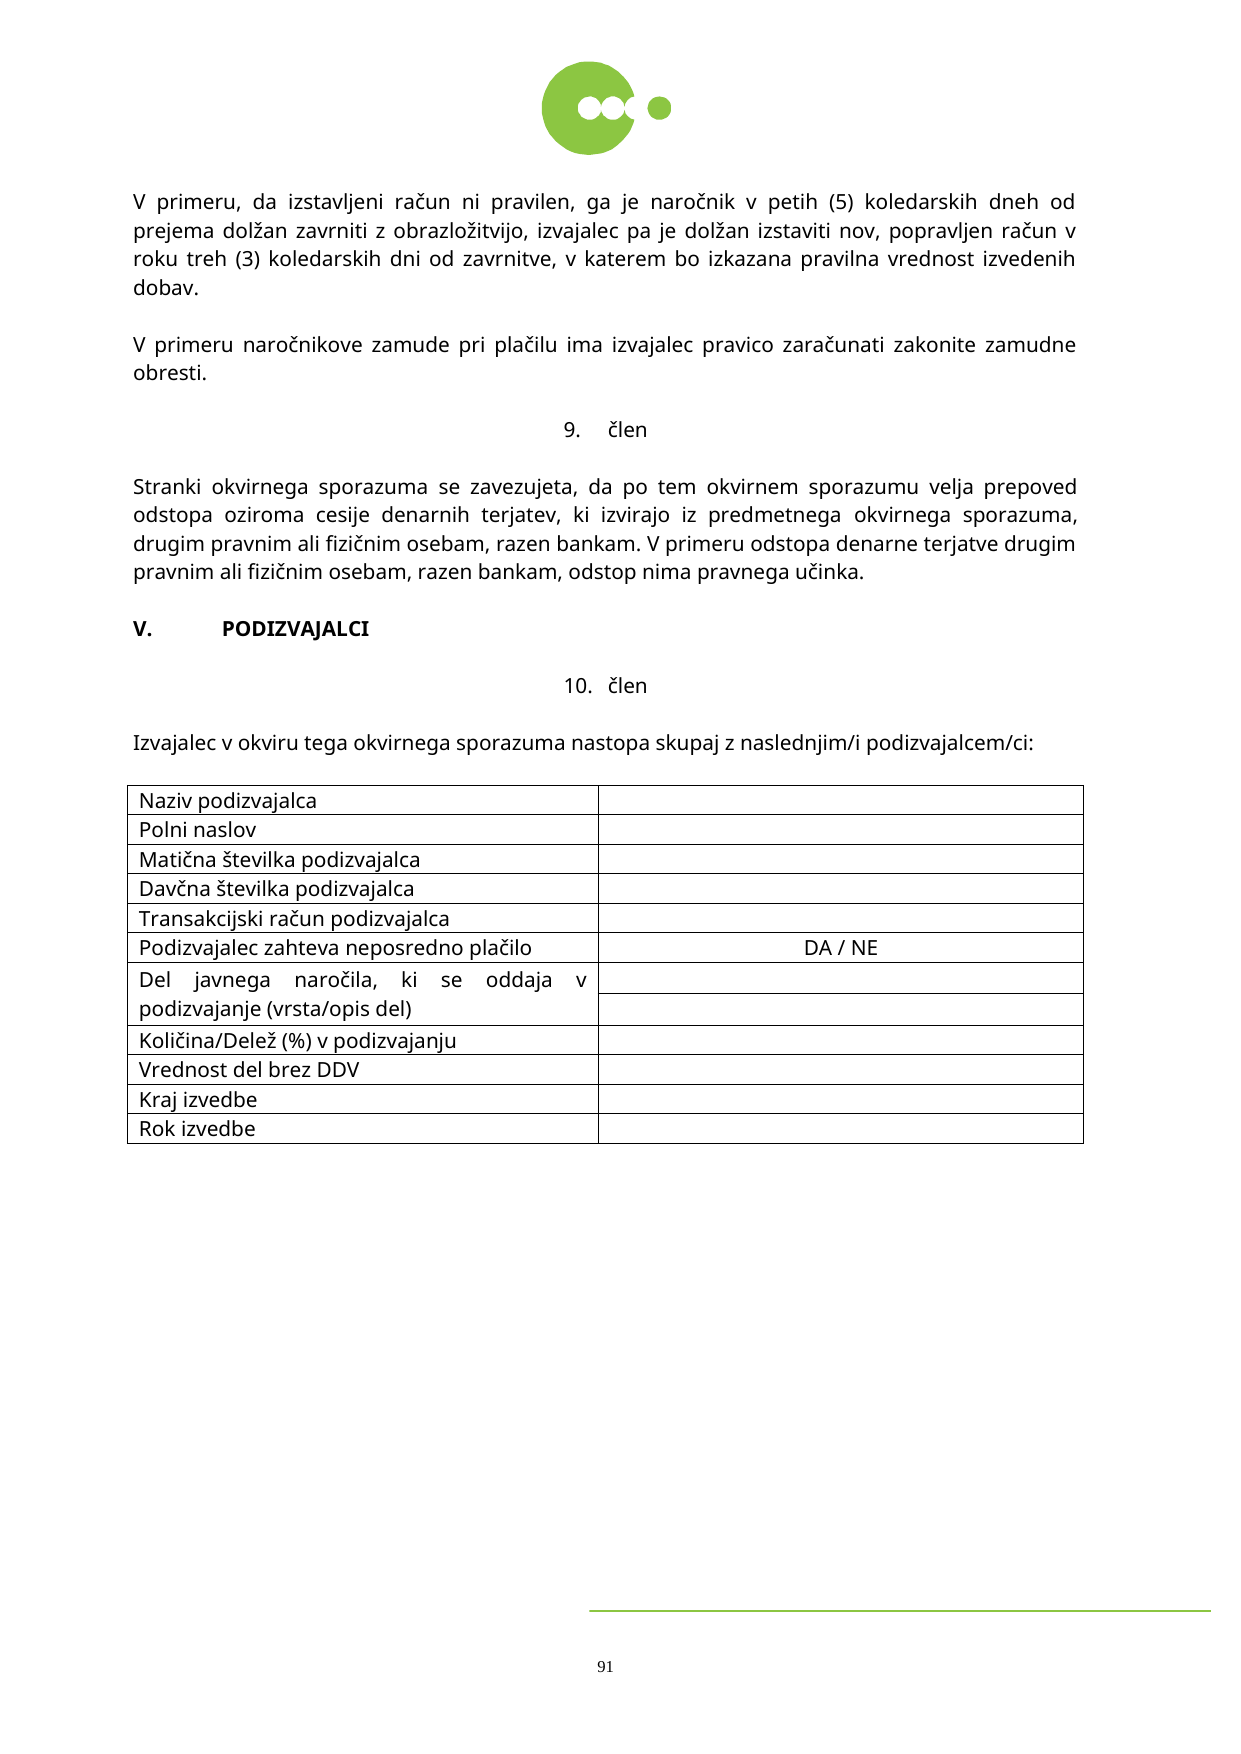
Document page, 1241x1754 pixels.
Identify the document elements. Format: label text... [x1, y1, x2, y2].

table_cell Transakcijski račun podizvajalca [128, 904, 598, 932]
table_cell Podizvajalec zahteva neposredno plačilo [128, 933, 598, 962]
table_cell [599, 904, 1083, 932]
table_header Naziv podizvajalca [128, 786, 598, 814]
table_cell [599, 874, 1083, 903]
list člen [133, 415, 1078, 443]
table_cell [599, 1055, 1083, 1084]
text V primeru, da izstavljeni račun ni pravilen, ga je naročnik v petih (5) koledarskih dneh od prejema dolžan zavrniti z obrazložitvijo, izvajalec pa je dolžan izstaviti nov, popravljen račun v roku treh (3) koledarskih dni od zavrnitve, v katerem bo izkazana pravilna vrednost izvedenih dobav. [133, 187, 1078, 301]
table_cell [599, 845, 1083, 873]
table_cell Kraj izvedbe [128, 1085, 598, 1113]
table_cell Rok izvedbe [128, 1114, 598, 1143]
table_cell [599, 815, 1083, 844]
table_cell Vrednost del brez DDV [128, 1055, 598, 1084]
table_cell Količina/Delež (%) v podizvajanju [128, 1026, 598, 1054]
table_cell Del javnega naročila, ki se oddaja v podizvajanje (vrsta/opis del) [128, 963, 598, 1025]
table_cell Polni naslov [128, 815, 598, 844]
table_cell [599, 1085, 1083, 1113]
text Stranki okvirnega sporazuma se zavezujeta, da po tem okvirnem sporazumu velja prepoved odstopa oziroma cesije denarnih terjatev, ki izvirajo iz predmetnega okvirnega sporazuma, drugim pravnim ali fizičnim osebam, razen bankam. V primeru odstopa denarne terjatve drugim pravnim ali fizičnim osebam, razen bankam, odstop nima pravnega učinka. [133, 472, 1078, 586]
table_cell [599, 1114, 1083, 1143]
table_cell [599, 963, 1083, 993]
table_header [599, 786, 1083, 814]
table_cell [599, 994, 1083, 1025]
text Izvajalec v okviru tega okvirnega sporazuma nastopa skupaj z naslednjim/i podizvajalcem/ci: [133, 728, 1078, 756]
table_cell DA / NE [599, 933, 1083, 962]
list PODIZVAJALCI [133, 614, 1078, 642]
text V primeru naročnikove zamude pri plačilu ima izvajalec pravico zaračunati zakonite zamudne obresti. [133, 330, 1078, 387]
table_cell [599, 1026, 1083, 1054]
list člen [133, 671, 1078, 699]
table_cell Davčna številka podizvajalca [128, 874, 598, 903]
table_cell Matična številka podizvajalca [128, 845, 598, 873]
